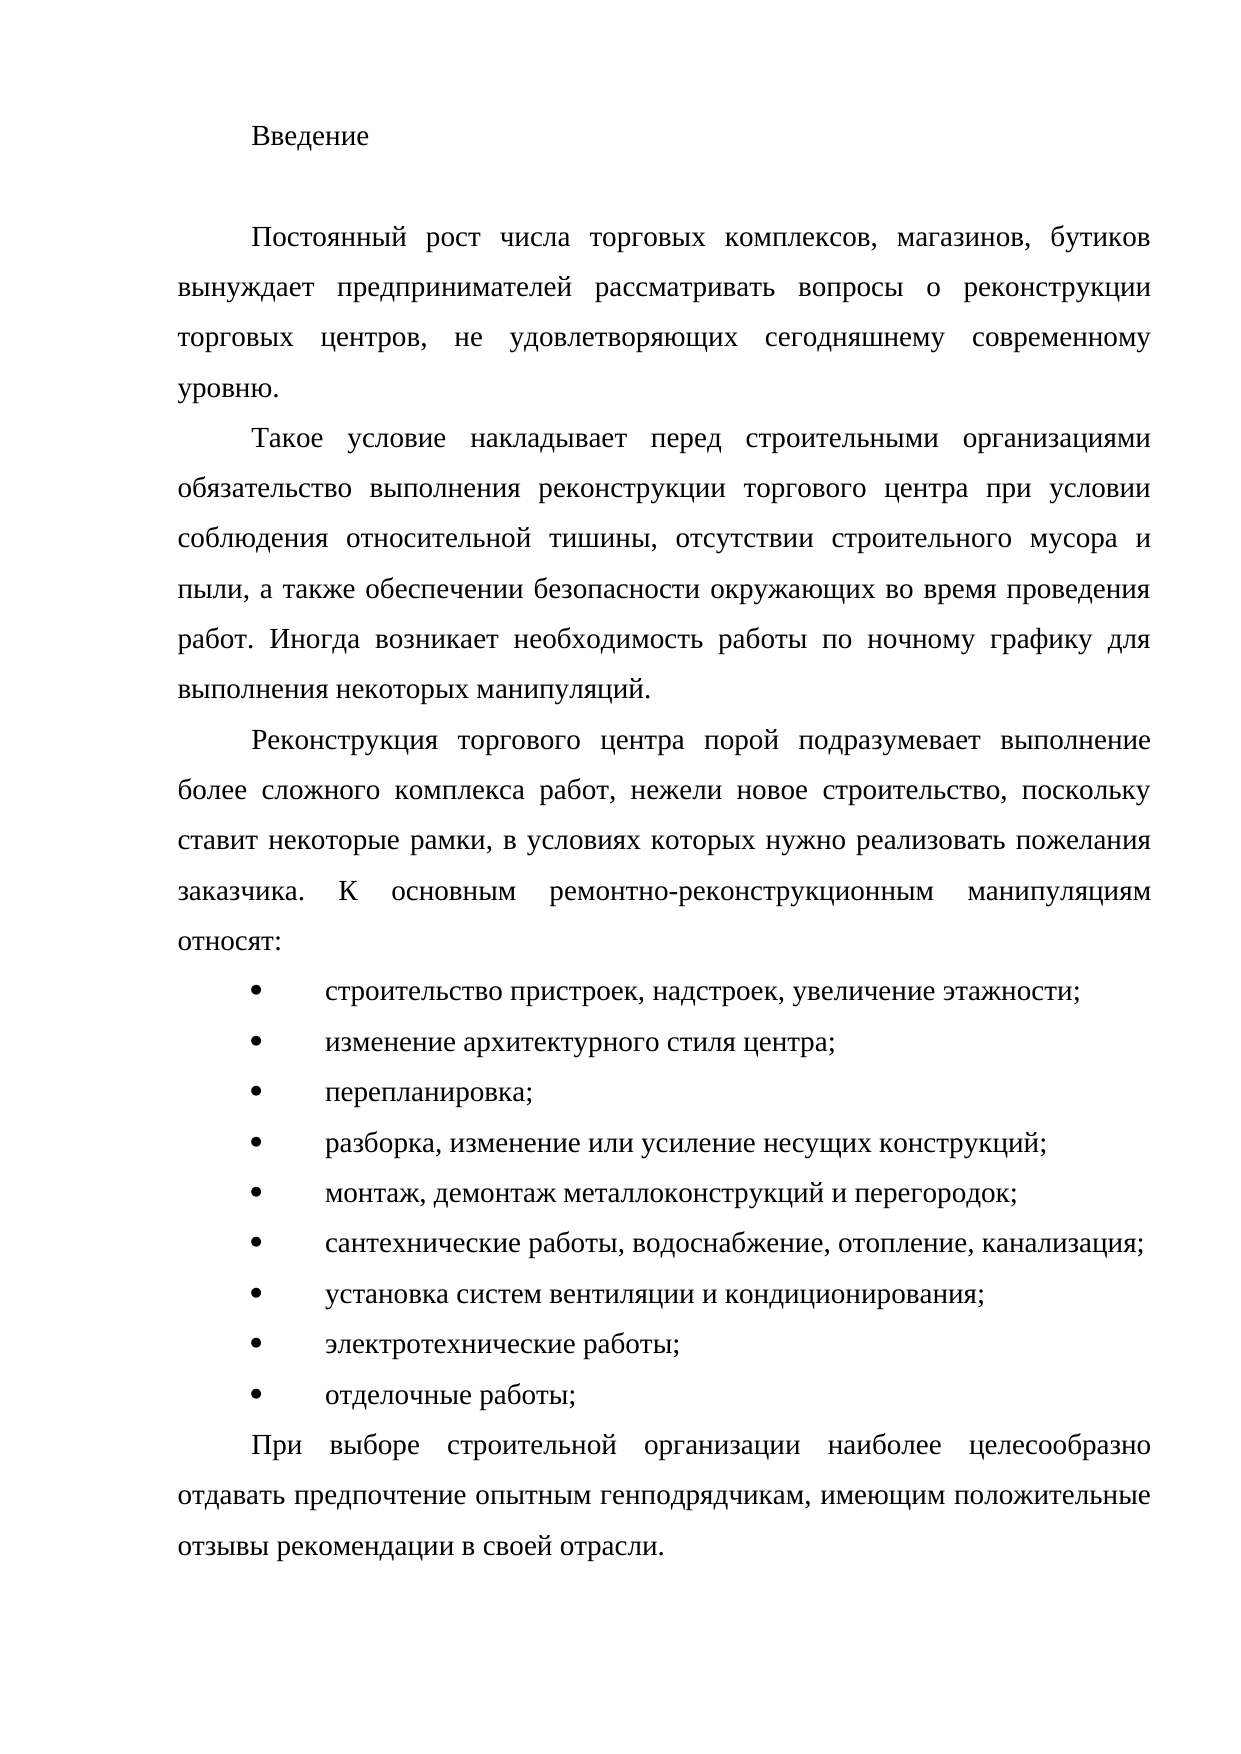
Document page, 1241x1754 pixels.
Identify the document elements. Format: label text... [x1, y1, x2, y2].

text При выборе строительной организации наиболее целесообразно отдавать предпочтение опытным генподрядчикам, имеющим положительные отзывы рекомендации в своей отрасли. [177, 1427, 1152, 1561]
list изменение архитектурного стиля центра; [177, 1024, 1152, 1057]
text Введение [177, 118, 1152, 152]
text Такое условие накладывает перед строительными организациями обязательство выполнения реконструкции торгового центра при условии соблюдения относительной тишины, отсутствии строительного мусора и пыли, а также обеспечении безопасности окружающих во время проведения работ. Иногда возникает необходимость работы по ночному графику для выполнения некоторых манипуляций. [177, 420, 1152, 705]
list разборка, изменение или усиление несущих конструкций; [177, 1125, 1152, 1158]
list отделочные работы; [177, 1377, 1152, 1410]
list установка систем вентиляции и кондиционирования; [177, 1276, 1152, 1309]
text Постоянный рост числа торговых комплексов, магазинов, бутиков вынуждает предпринимателей рассматривать вопросы о реконструкции торговых центров, не удовлетворяющих сегодняшнему современному уровню. [177, 219, 1152, 403]
list строительство пристроек, надстроек, увеличение этажности; [177, 973, 1152, 1007]
text Реконструкция торгового центра порой подразумевает выполнение более сложного комплекса работ, нежели новое строительство, поскольку ставит некоторые рамки, в условиях которых нужно реализовать пожелания заказчика. К основным ремонтно-реконструкционным манипуляциям относят: [177, 722, 1152, 957]
list электротехнические работы; [177, 1326, 1152, 1360]
list перепланировка; [177, 1074, 1152, 1108]
list сантехнические работы, водоснабжение, отопление, канализация; [177, 1226, 1152, 1259]
list монтаж, демонтаж металлоконструкций и перегородок; [177, 1175, 1152, 1209]
